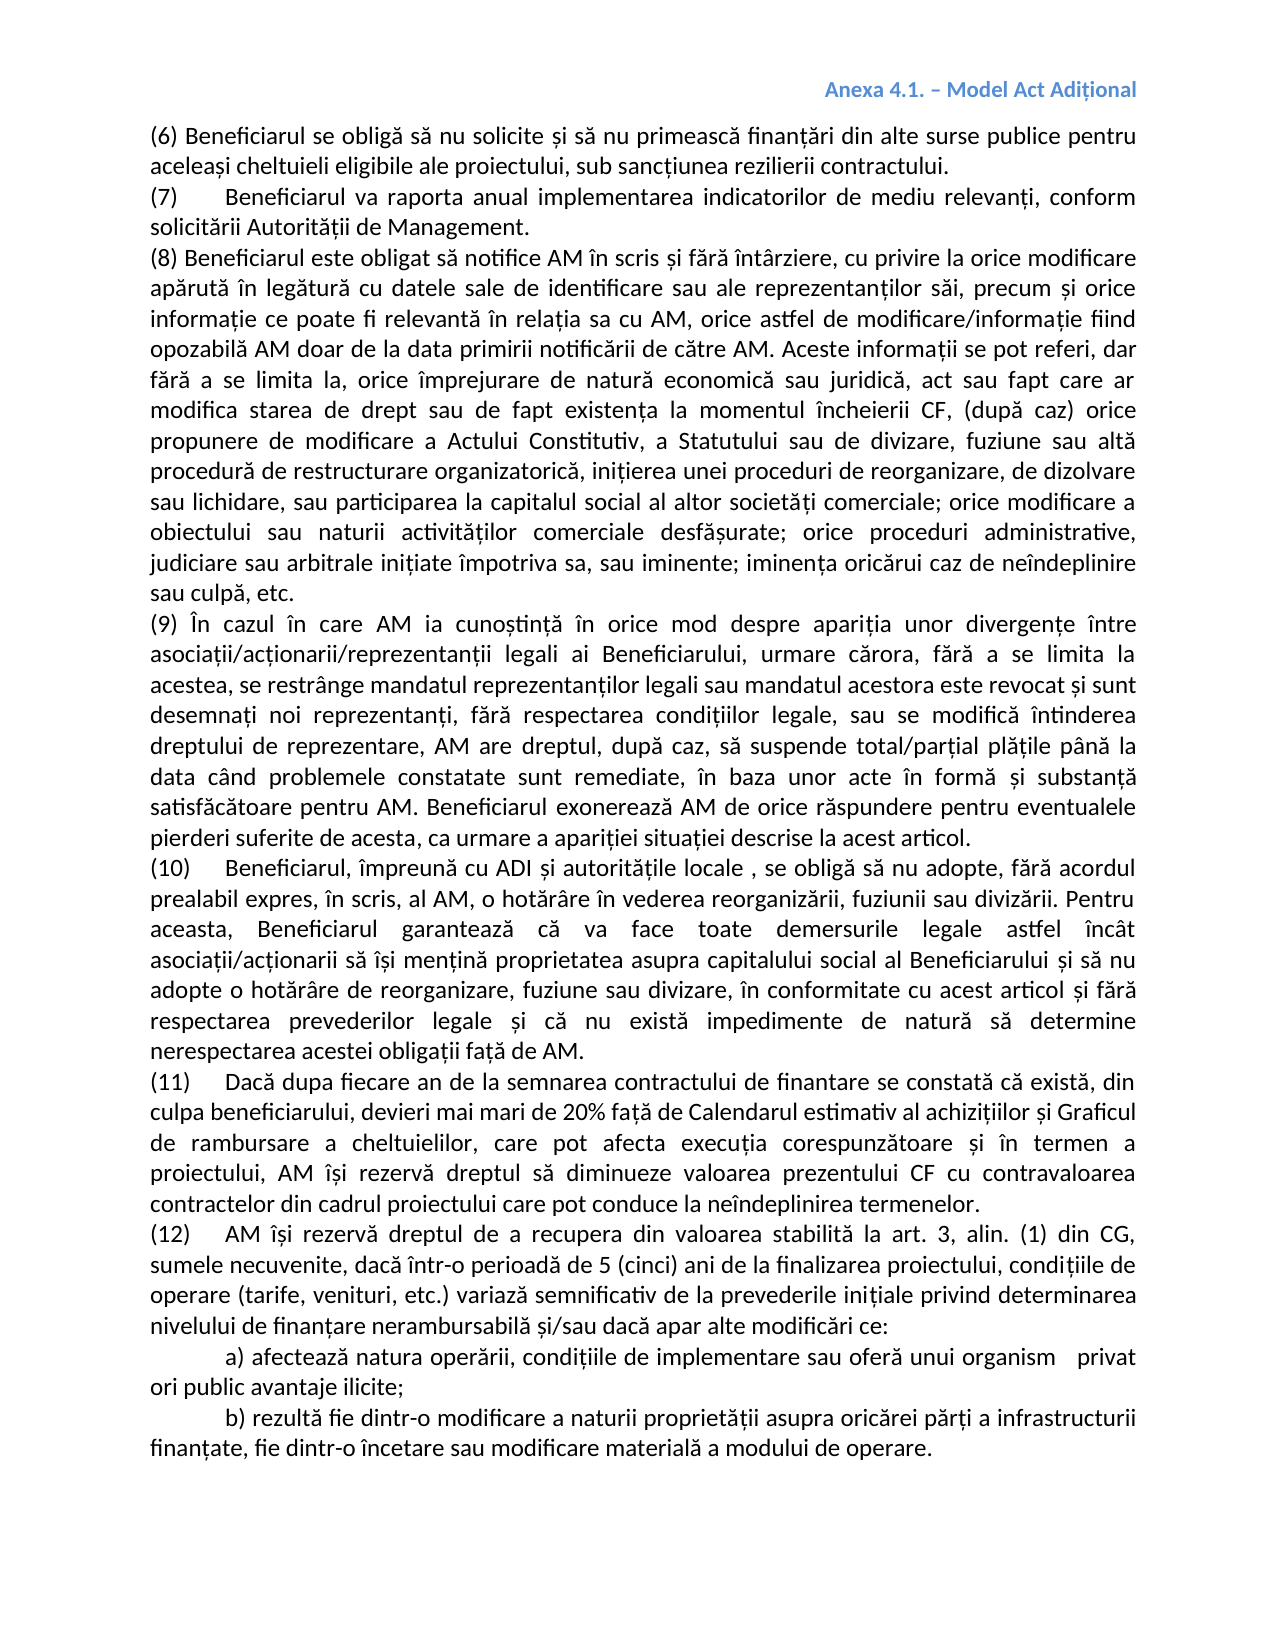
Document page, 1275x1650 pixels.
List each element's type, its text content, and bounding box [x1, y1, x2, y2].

text (11) Dacă dupa fiecare an de la semnarea contractului de finantare se constată că există, din culpa beneficiarului, devieri mai mari de 20% faţă de Calendarul estimativ al achizițiilor şi Graficul de rambursare a cheltuielilor, care pot afecta execuţia corespunzătoare şi în termen a proiectului, AM îşi rezervă dreptul să diminueze valoarea prezentului CF cu contravaloarea contractelor din cadrul proiectului care pot conduce la neîndeplinirea termenelor. [150, 1066, 1137, 1218]
text (6) Beneficiarul se obligă să nu solicite şi să nu primească finanţări din alte surse publice pentru aceleaşi cheltuieli eligibile ale proiectului, sub sancţiunea rezilierii contractului. [150, 120, 1137, 181]
text b) rezultă fie dintr-o modificare a naturii proprietăţii asupra oricărei părţi a infrastructurii finanţate, fie dintr-o încetare sau modificare materială a modului de operare. [150, 1402, 1137, 1463]
text (10) Beneficiarul, împreună cu ADI şi autorităţile locale , se obligă să nu adopte, fără acordul prealabil expres, în scris, al AM, o hotărâre în vederea reorganizării, fuziunii sau divizării. Pentru aceasta, Beneficiarul garantează că va face toate demersurile legale astfel încât asociaţii/acţionarii să își mențină proprietatea asupra capitalului social al Beneficiarului şi să nu adopte o hotărâre de reorganizare, fuziune sau divizare, în conformitate cu acest articol şi fără respectarea prevederilor legale şi că nu există impedimente de natură să determine nerespectarea acestei obligaţii faţă de AM. [150, 852, 1137, 1066]
text (7) Beneficiarul va raporta anual implementarea indicatorilor de mediu relevanți, conform solicitării Autorității de Management. [150, 181, 1137, 242]
text (8) Beneficiarul este obligat să notifice AM în scris şi fără întârziere, cu privire la orice modificare apărută în legătură cu datele sale de identificare sau ale reprezentanţilor săi, precum şi orice informaţie ce poate fi relevantă în relaţia sa cu AM, orice astfel de modificare/informaţie fiind opozabilă AM doar de la data primirii notificării de către AM. Aceste informaţii se pot referi, dar fără a se limita la, orice împrejurare de natură economică sau juridică, act sau fapt care ar modifica starea de drept sau de fapt existenţa la momentul încheierii CF, (după caz) orice propunere de modificare a Actului Constitutiv, a Statutului sau de divizare, fuziune sau altă procedură de restructurare organizatorică, iniţierea unei proceduri de reorganizare, de dizolvare sau lichidare, sau participarea la capitalul social al altor societăţi comerciale; orice modificare a obiectului sau naturii activităţilor comerciale desfăşurate; orice proceduri administrative, judiciare sau arbitrale iniţiate împotriva sa, sau iminente; iminenţa oricărui caz de neîndeplinire sau culpă, etc. [150, 242, 1137, 608]
text (9) În cazul în care AM ia cunoștință în orice mod despre apariţia unor divergenţe între asociaţii/acţionarii/reprezentanţii legali ai Beneficiarului, urmare cărora, fără a se limita la acestea, se restrânge mandatul reprezentanţilor legali sau mandatul acestora este revocat și sunt desemnați noi reprezentanţi, fără respectarea condiţiilor legale, sau se modifică întinderea dreptului de reprezentare, AM are dreptul, după caz, să suspende total/parţial plăţile până la data când problemele constatate sunt remediate, în baza unor acte în formă şi substanţă satisfăcătoare pentru AM. Beneficiarul exonerează AM de orice răspundere pentru eventualele pierderi suferite de acesta, ca urmare a apariţiei situaţiei descrise la acest articol. [150, 608, 1137, 852]
text a) afectează natura operării, condiţiile de implementare sau oferă unui organism privat ori public avantaje ilicite; [150, 1341, 1137, 1402]
text (12) AM îşi rezervă dreptul de a recupera din valoarea stabilită la art. 3, alin. (1) din CG, sumele necuvenite, dacă într-o perioadă de 5 (cinci) ani de la finalizarea proiectului, condiţiile de operare (tarife, venituri, etc.) variază semnificativ de la prevederile iniţiale privind determinarea nivelului de finanţare nerambursabilă şi/sau dacă apar alte modificări ce: [150, 1218, 1137, 1341]
